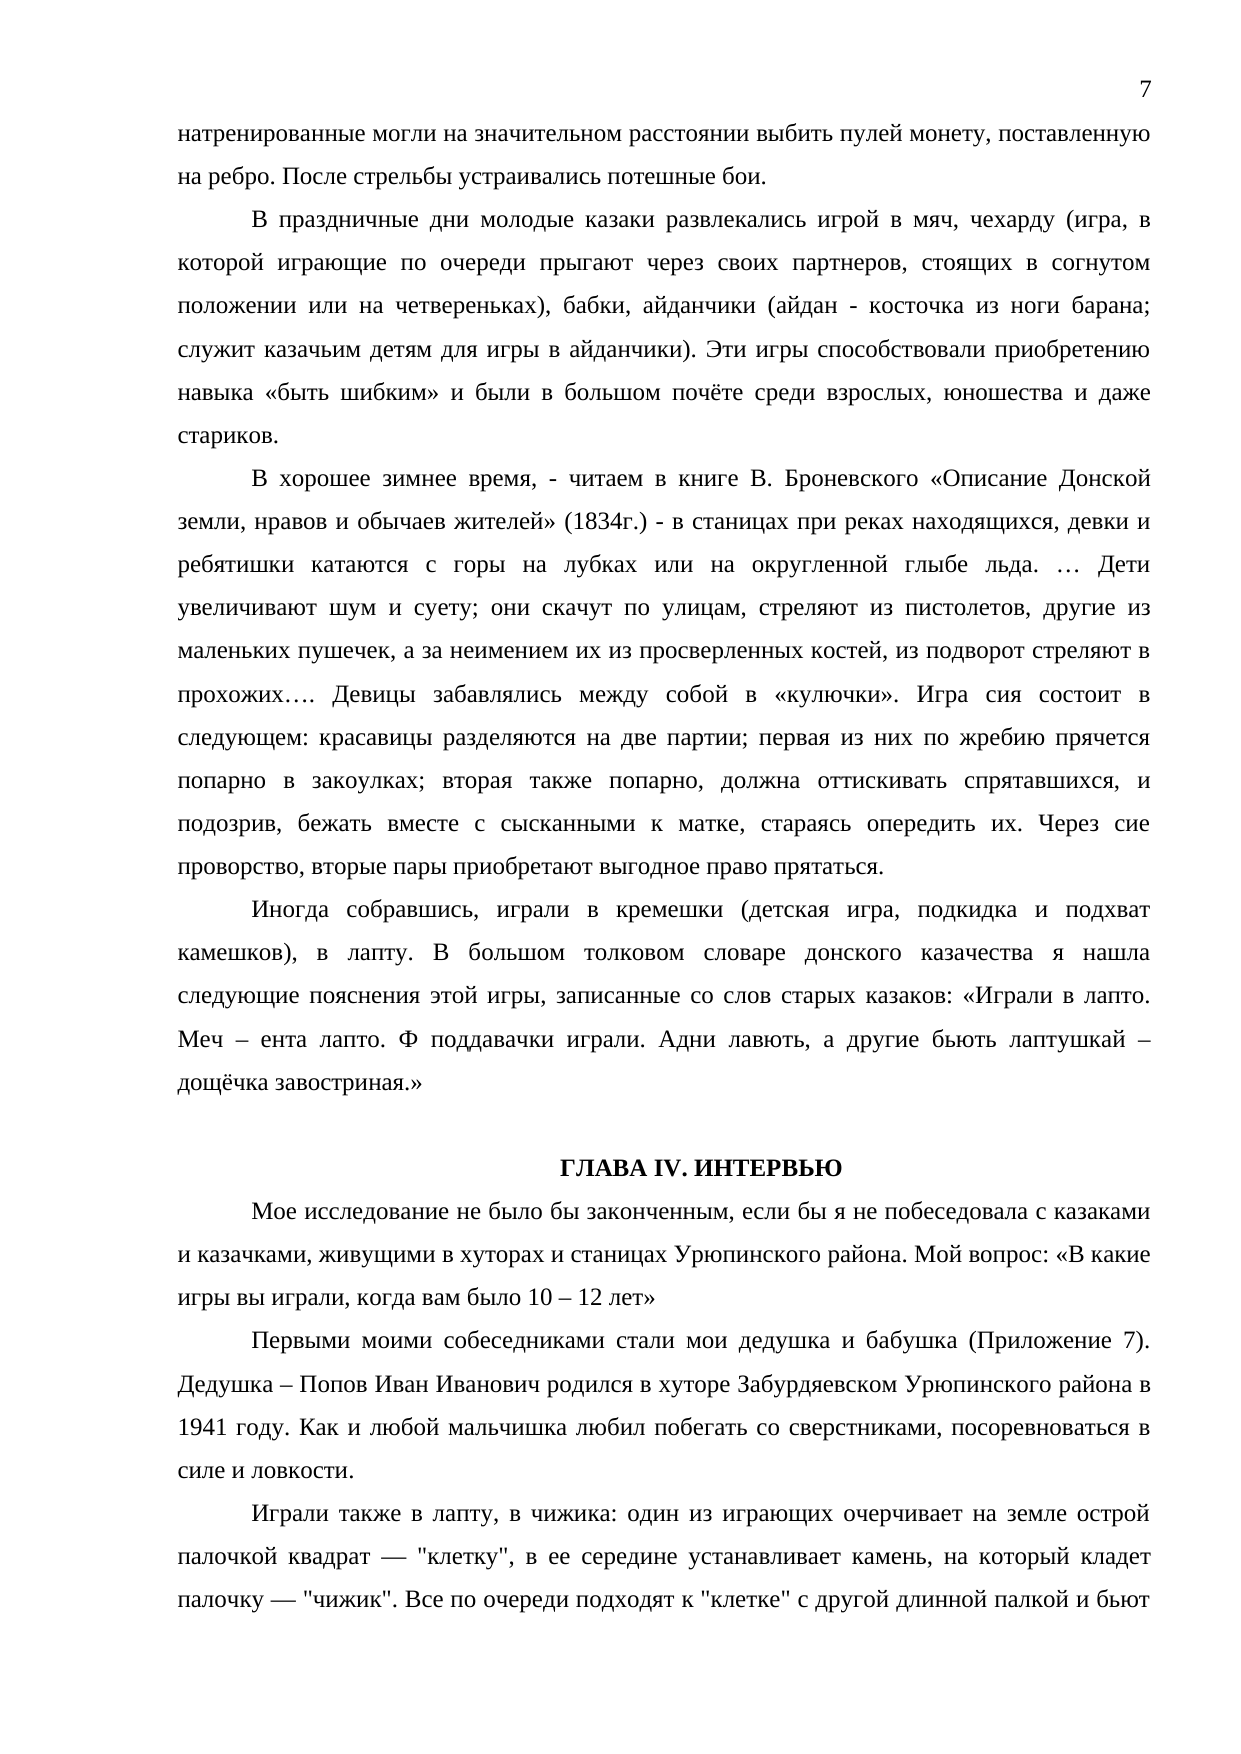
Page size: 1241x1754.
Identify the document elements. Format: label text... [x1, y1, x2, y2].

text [177, 1498, 1152, 1613]
text Иногда собравшись, играли в кремешки (детская игра, подкидка и подхват камешков), в лапту. В большом толковом словаре донского казачества я нашла следующие пояснения этой игры, записанные со слов старых казаков: «Играли в лапто. Меч – ента лапто. Ф поддавачки играли. Адни лавють, а другие бьють лаптушкай – дощёчка завостриная.» [177, 894, 1152, 1096]
text Мое исследование не было бы законченным, если бы я не побеседовала с казаками и казачками, живущими в хуторах и станицах Урюпинского района. Мой вопрос: «В какие игры вы играли, когда вам было 10 – 12 лет» [177, 1196, 1152, 1311]
text В праздничные дни молодые казаки развлекались игрой в мяч, чехарду (игра, в которой играющие по очереди прыгают через своих партнеров, стоящих в согнутом положении или на четвереньках), бабки, айданчики (айдан - косточка из ноги барана; служит казачьим детям для игры в айданчики). Эти игры способствовали приобретению навыка «быть шибким» и были в большом почёте среди взрослых, юношества и даже стариков. [177, 204, 1152, 449]
text В хорошее зимнее время, - читаем в книге В. Броневского «Описание Донской земли, нравов и обычаев жителей» (1834г.) - в станицах при реках находящихся, девки и ребятишки катаются с горы на лубках или на округленной глыбе льда. … Дети увеличивают шум и суету; они скачут по улицам, стреляют из пистолетов, другие из маленьких пушечек, а за неимением их из просверленных костей, из подворот стреляют в прохожих…. Девицы забавлялись между собой в «кулючки». Игра сия состоит в следующем: красавицы разделяются на две партии; первая из них по жребию прячется попарно в закоулках; вторая также попарно, должна оттискивать спрятавшихся, и подозрив, бежать вместе с сысканными к матке, стараясь опередить их. Через сие проворство, вторые пары приобретают выгодное право прятаться. [177, 463, 1152, 880]
text Первыми моими собеседниками стали мои дедушка и бабушка (Приложение 7). Дедушка – Попов Иван Иванович родился в хуторе Забурдяевском Урюпинского района в 1941 году. Как и любой мальчишка любил побегать со сверстниками, посоревноваться в силе и ловкости. [177, 1326, 1152, 1484]
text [177, 118, 1152, 190]
text ГЛАВА IV. ИНТЕРВЬЮ [177, 1153, 1152, 1182]
